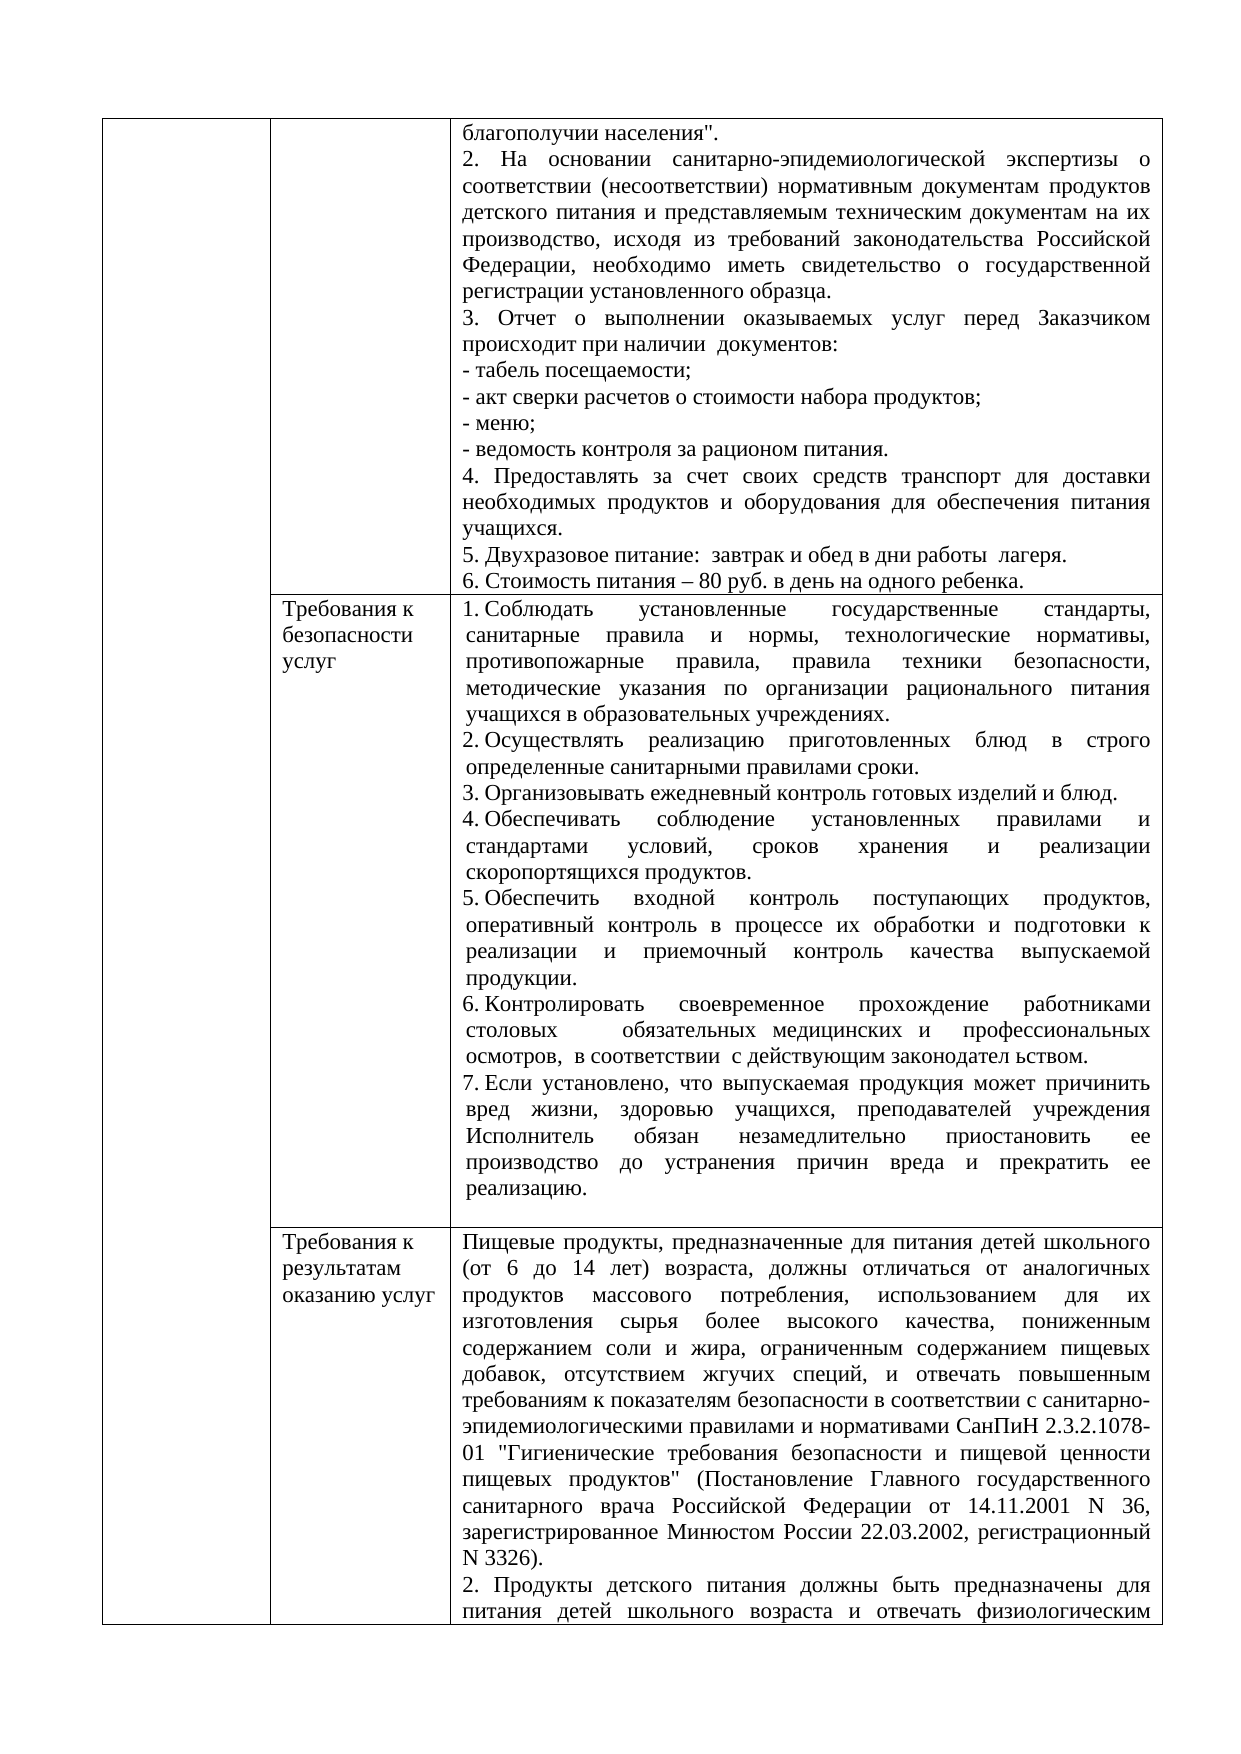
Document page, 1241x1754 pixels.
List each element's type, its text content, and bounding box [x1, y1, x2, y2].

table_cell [451, 119, 1162, 593]
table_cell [451, 1228, 1162, 1623]
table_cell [271, 119, 450, 593]
table_cell Требования к безопасности услуг [271, 595, 450, 1227]
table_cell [271, 1228, 450, 1623]
table_cell Соблюдать установленные государственные стандарты, санитарные правила и нормы, технологические нормативы, противопожарные правила, правила техники безопасности, методические указания по организации рационального питания учащихся в образовательных учреждениях. Осуществлять реализацию приготовленных блюд в строго определенные санитарными правилами сроки. Организовывать ежедневный контроль готовых изделий и блюд. Обеспечивать соблюдение установленных правилами и стандартами условий, сроков хранения и реализации скоропортящихся продуктов. Обеспечить входной контроль поступающих продуктов, оперативный контроль в процессе их обработки и подготовки к реализации и приемочный контроль качества выпускаемой продукции. Контролировать своевременное прохождение работниками столовых обязательных медицинских и профессиональных осмотров, в соответствии с действующим законодател ьством. Если установлено, что выпускаемая продукция может причинить вред жизни, здоровью учащихся, преподавателей учреждения Исполнитель обязан незамедлительно приостановить ее производство до устранения причин вреда и прекратить ее реализацию. [451, 595, 1162, 1227]
